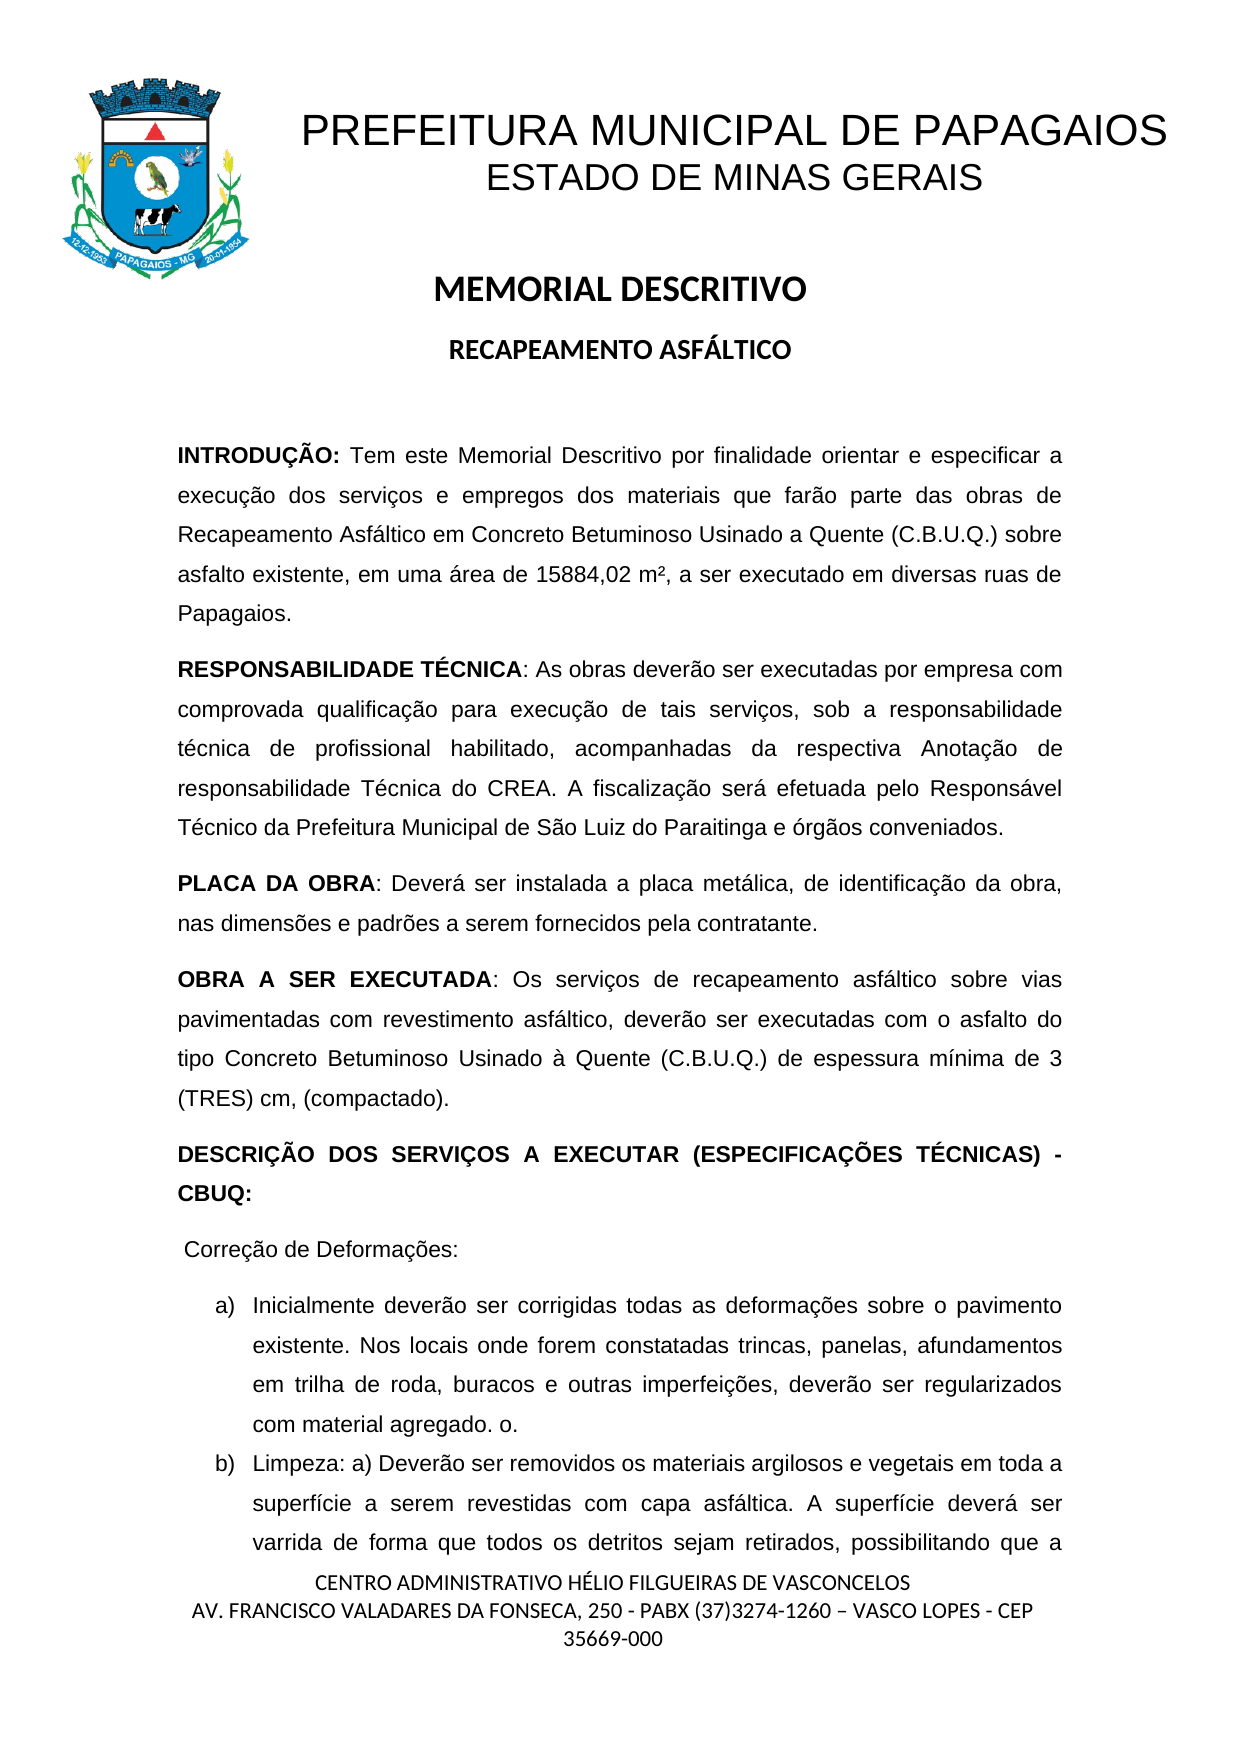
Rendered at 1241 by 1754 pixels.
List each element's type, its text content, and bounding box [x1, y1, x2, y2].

picture [180, 255, 194, 263]
text DESCRIÇÃO DOS SERVIÇOS A EXECUTAR (ESPECIFICAÇÕES TÉCNICAS) - CBUQ: [177, 1141, 1063, 1206]
picture [163, 261, 171, 267]
text MEMORIAL DESCRITIVO [177, 265, 1063, 311]
text RECAPEAMENTO ASFÁLTICO [177, 331, 1063, 367]
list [215, 1450, 1063, 1556]
text PLACA DA OBRA: Deverá ser instalada a placa metálica, de identificação da obra, nas dimensões e padrões a serem fornecidos pela contratante. [177, 870, 1063, 936]
picture [206, 256, 214, 262]
text RESPONSABILIDADE TÉCNICA: As obras deverão ser executadas por empresa com comprovada qualificação para execução de tais serviços, sob a responsabilidade técnica de profissional habilitado, acompanhadas da respectiva Anotação de responsabilidade Técnica do CREA. A fiscalização será efetuada pelo Responsável Técnico da Prefeitura Municipal de São Luiz do Paraitinga e órgãos conveniados. [177, 656, 1063, 841]
picture [226, 240, 241, 250]
text Correção de Deformações: [177, 1236, 1063, 1263]
text INTRODUÇÃO: Tem este Memorial Descritivo por finalidade orientar e especificar a execução dos serviços e empregos dos materiais que farão parte das obras de Recapeamento Asfáltico em Concreto Betuminoso Usinado a Quente (C.B.U.Q.) sobre asfalto existente, em uma área de 15884,02 m², a ser executado em diversas ruas de Papagaios. [177, 442, 1063, 627]
text OBRA A SER EXECUTADA: Os serviços de recapeamento asfáltico sobre vias pavimentadas com revestimento asfáltico, deverão ser executadas com o asfalto do tipo Concreto Betuminoso Usinado à Quente (C.B.U.Q.) de espessura mínima de 3 (TRES) cm, (compactado). [177, 966, 1063, 1111]
list Inicialmente deverão ser corrigidas todas as deformações sobre o pavimento existente. Nos locais onde forem constatadas trincas, panelas, afundamentos em trilha de roda, buracos e outras imperfeições, deverão ser regularizados com material agregado. o. [215, 1292, 1063, 1437]
picture [189, 260, 201, 265]
picture [61, 73, 251, 281]
